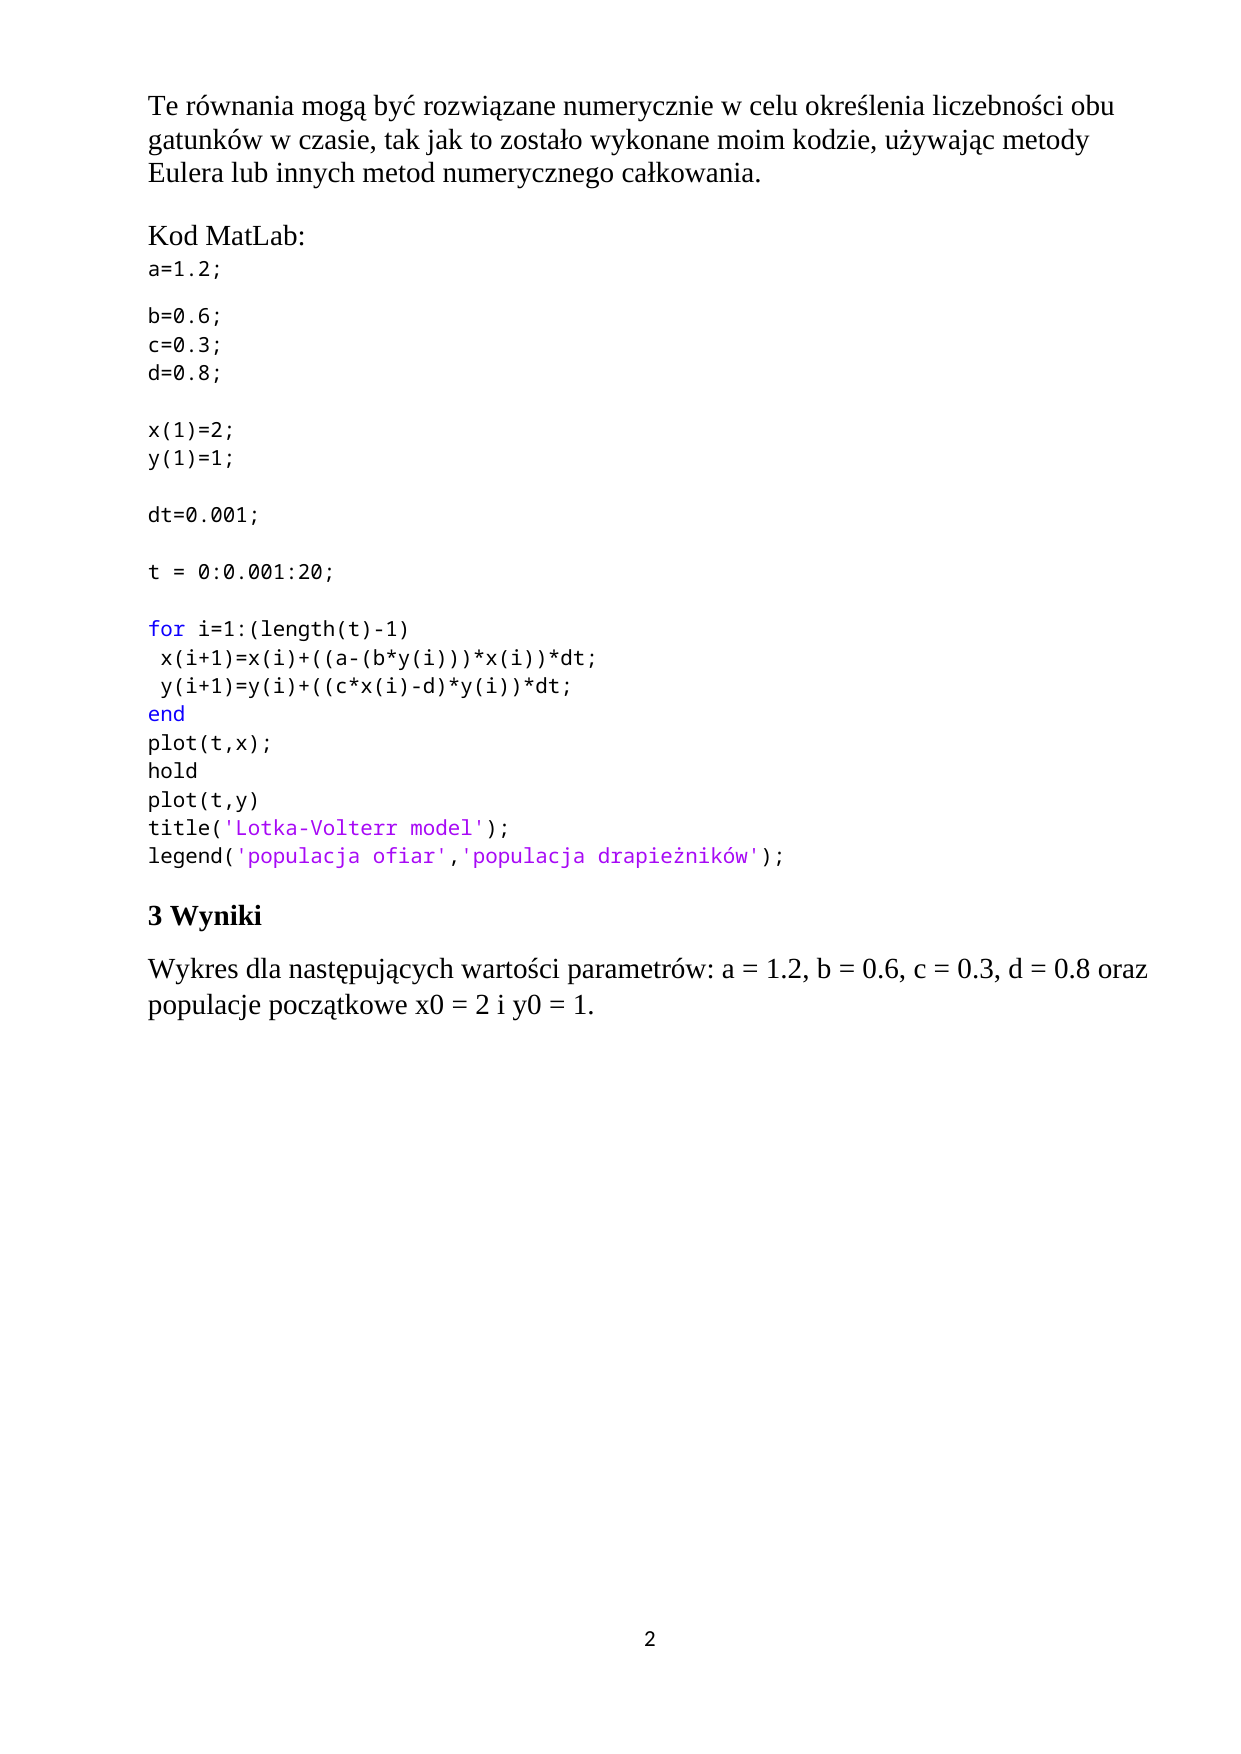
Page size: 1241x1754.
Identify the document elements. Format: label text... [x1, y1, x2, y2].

text plot(t,x); [148, 728, 1152, 756]
text y(i+1)=y(i)+((c*x(i)-d)*y(i))*dt; [148, 671, 1152, 699]
text end [148, 699, 1152, 728]
text Wykres dla następujących wartości parametrów: a = 1.2, b = 0.6, c = 0.3, d = 0.8 oraz populacje początkowe x0 = 2 i y0 = 1. [148, 951, 1152, 1021]
text Kod MatLab: a=1.2; [148, 218, 1152, 282]
text 3 Wyniki [148, 898, 1152, 932]
text dt=0.001; [148, 500, 1152, 529]
text title('Lotka-Volterr model'); [148, 813, 1152, 842]
text d=0.8; [148, 358, 1152, 387]
text x(i+1)=x(i)+((a-(b*y(i)))*x(i))*dt; [148, 643, 1152, 671]
text y(1)=1; [148, 443, 1152, 472]
text t = 0:0.001:20; [148, 557, 1152, 586]
text x(1)=2; [148, 415, 1152, 443]
text for i=1:(length(t)-1) [148, 614, 1152, 643]
text c=0.3; [148, 330, 1152, 358]
text hold [148, 756, 1152, 785]
text plot(t,y) [148, 785, 1152, 813]
text legend('populacja ofiar','populacja drapieżników'); [148, 842, 1152, 870]
text b=0.6; [148, 301, 1152, 330]
text Te równania mogą być rozwiązane numerycznie w celu określenia liczebności obu gatunków w czasie, tak jak to zostało wykonane moim kodzie, używając metody Eulera lub innych metod numerycznego całkowania. [148, 88, 1152, 189]
